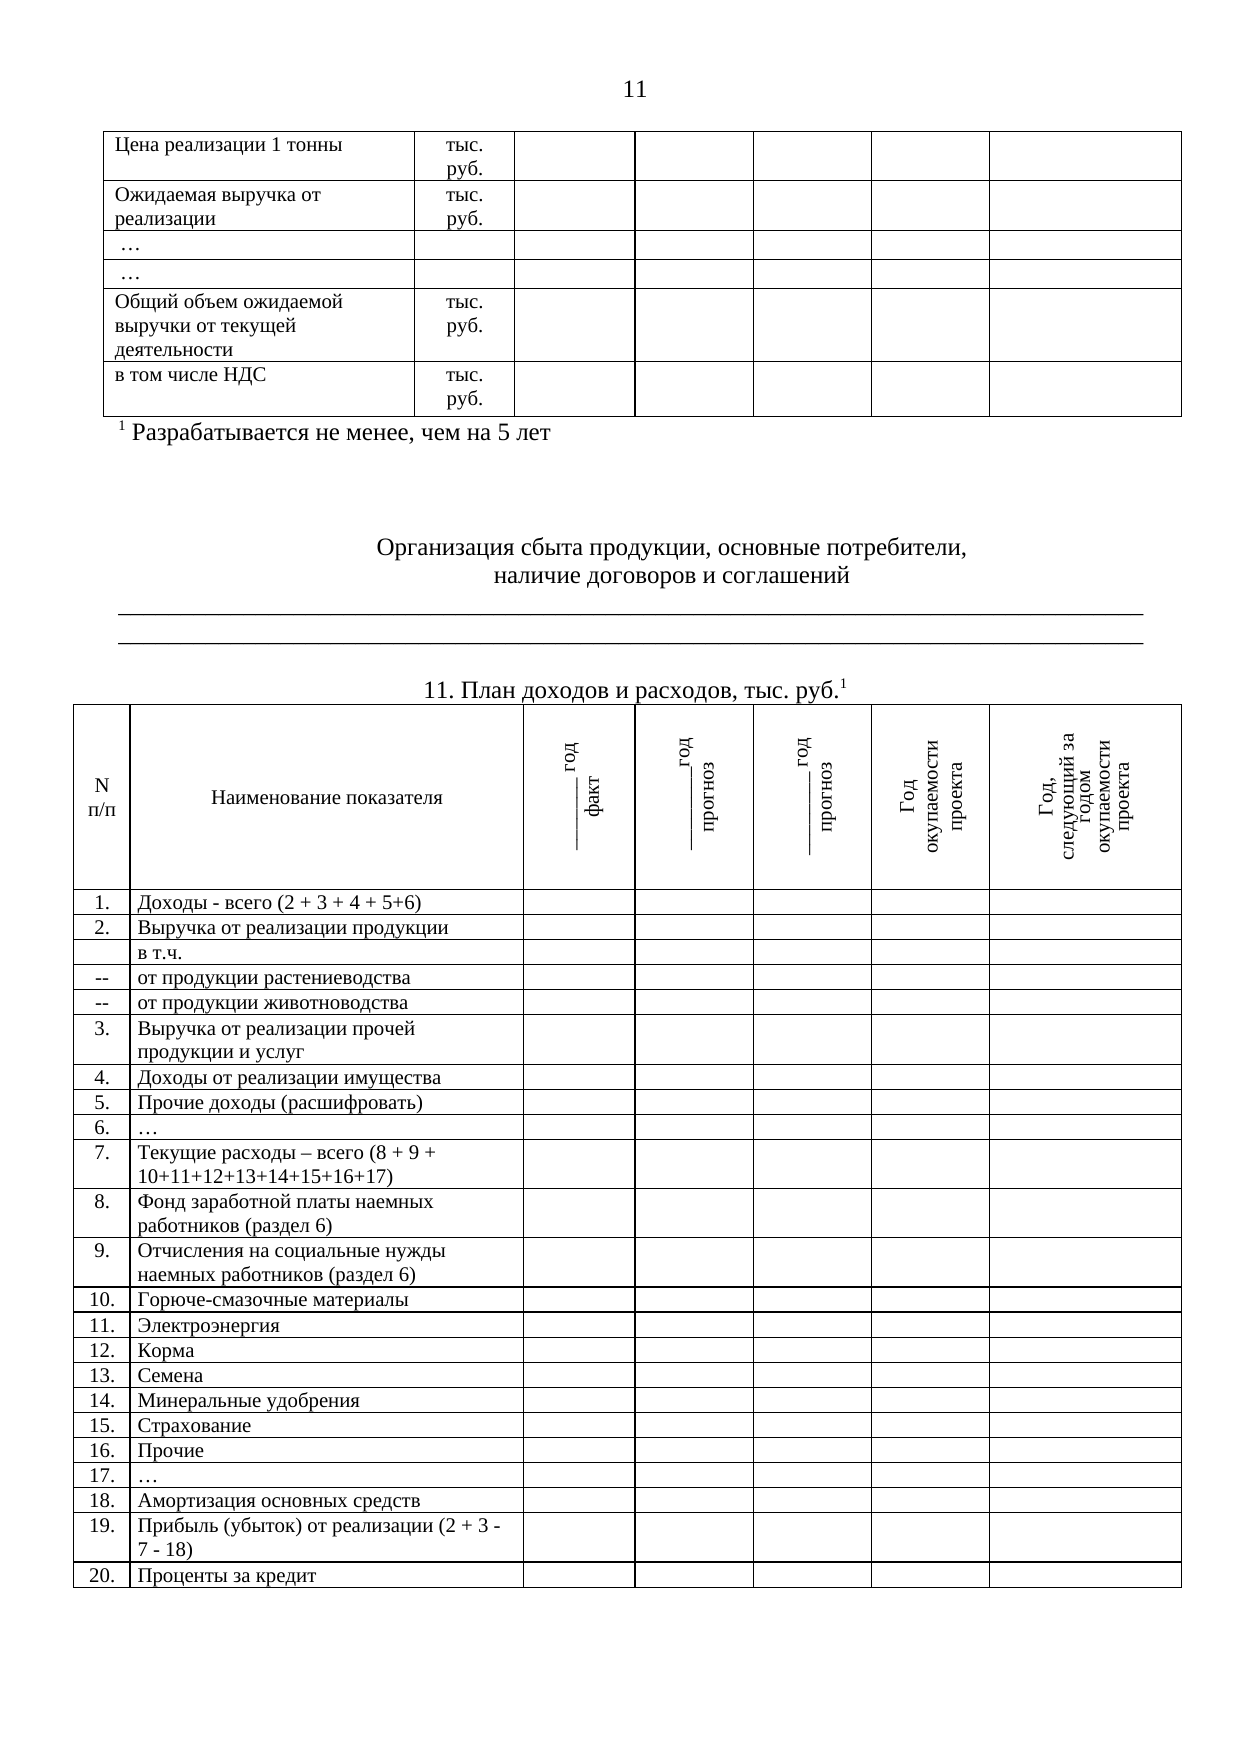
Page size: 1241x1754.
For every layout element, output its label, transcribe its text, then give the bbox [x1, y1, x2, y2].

table_cell от продукции животноводства [131, 990, 523, 1014]
table_cell [990, 890, 1181, 914]
table_header ________год прогноз [636, 705, 753, 889]
table_cell [524, 1090, 634, 1114]
table_cell [524, 1463, 634, 1487]
table_cell Минеральные удобрения [131, 1388, 523, 1412]
table_cell Корма [131, 1338, 523, 1362]
table_cell [990, 1238, 1181, 1286]
table_cell [872, 1189, 989, 1237]
table_cell [990, 1388, 1181, 1412]
table_cell [872, 1090, 989, 1114]
table_cell [990, 1338, 1181, 1362]
table_cell [754, 260, 871, 288]
table_cell [636, 362, 753, 416]
table_cell Доходы - всего (2 + 3 + 4 + 5+6) [131, 890, 523, 914]
table_cell [872, 1513, 989, 1561]
table_cell 6. [74, 1115, 129, 1139]
table_cell [636, 132, 753, 180]
table_cell [754, 1388, 871, 1412]
table_cell [636, 990, 753, 1014]
table_cell [872, 1413, 989, 1437]
table_cell [515, 181, 634, 229]
table_cell [74, 940, 129, 964]
table_cell [524, 1140, 634, 1188]
table_cell [524, 940, 634, 964]
table_cell [990, 990, 1181, 1014]
table_cell [636, 965, 753, 989]
table_cell [990, 915, 1181, 939]
table_cell [415, 260, 514, 288]
table_cell [990, 1015, 1181, 1063]
table_cell [872, 1140, 989, 1188]
table_cell Общий объем ожидаемой выручки от текущей деятельности [104, 289, 414, 361]
table_cell [636, 890, 753, 914]
table_cell [990, 132, 1181, 180]
table_cell Горюче-смазочные материалы [131, 1288, 523, 1311]
table_cell [872, 289, 989, 361]
table_cell -- [74, 965, 129, 989]
table_cell [754, 231, 871, 259]
table_cell [990, 1363, 1181, 1387]
table_cell [515, 132, 634, 180]
table_cell Фонд заработной платы наемных работников (раздел 6) [131, 1189, 523, 1237]
table_cell [524, 1438, 634, 1462]
table_cell [990, 1140, 1181, 1188]
text __________________________________________________________________________________ [118, 618, 1152, 647]
table_cell [754, 1338, 871, 1362]
table_header Наименование показателя [131, 705, 523, 889]
table_cell [524, 1413, 634, 1437]
table_cell [524, 1563, 634, 1587]
table_cell [990, 289, 1181, 361]
table_cell [636, 1115, 753, 1139]
table_cell [754, 132, 871, 180]
table_cell [524, 1313, 634, 1337]
table_cell [524, 1288, 634, 1311]
table_cell Ожидаемая выручка от реализации [104, 181, 414, 229]
table_cell Цена реализации 1 тонны [104, 132, 414, 180]
table_cell [636, 1238, 753, 1286]
table_cell [754, 1288, 871, 1311]
table_cell [872, 1015, 989, 1063]
table_cell [636, 1090, 753, 1114]
table_cell [754, 289, 871, 361]
table_cell 1. [74, 890, 129, 914]
table_cell [754, 1189, 871, 1237]
table_cell [754, 1238, 871, 1286]
table_header Год, следующий за годом окупаемости проекта [990, 705, 1181, 889]
table_cell [524, 1363, 634, 1387]
table_cell [990, 1288, 1181, 1311]
table_cell [754, 1090, 871, 1114]
table_cell [524, 1513, 634, 1561]
table_cell [524, 965, 634, 989]
table_cell [754, 1140, 871, 1188]
table_cell [754, 915, 871, 939]
table_cell тыс. руб. [415, 132, 514, 180]
table_cell [872, 260, 989, 288]
table_header _______ год факт [524, 705, 634, 889]
table_cell [990, 181, 1181, 229]
table_cell [990, 231, 1181, 259]
table_cell 11. [74, 1313, 129, 1337]
table_cell в том числе НДС [104, 362, 414, 416]
table_cell 3. [74, 1015, 129, 1063]
table_cell [872, 181, 989, 229]
table_cell [636, 260, 753, 288]
table_cell [990, 1065, 1181, 1089]
table_cell [636, 1189, 753, 1237]
table_cell [636, 289, 753, 361]
table_cell [636, 1015, 753, 1063]
table_cell [754, 1463, 871, 1487]
table_cell [872, 1463, 989, 1487]
table_cell [872, 890, 989, 914]
table_cell [415, 231, 514, 259]
table_cell [872, 362, 989, 416]
table_cell 16. [74, 1438, 129, 1462]
table_cell … [131, 1115, 523, 1139]
table_cell 19. [74, 1513, 129, 1561]
table_cell [636, 1363, 753, 1387]
text Организация сбыта продукции, основные потребители, [118, 532, 1152, 560]
table_cell 20. [74, 1563, 129, 1587]
table_cell [754, 965, 871, 989]
table_cell [990, 1563, 1181, 1587]
table_cell [524, 1189, 634, 1237]
table_cell тыс. руб. [415, 181, 514, 229]
table_cell [990, 362, 1181, 416]
table_cell 9. [74, 1238, 129, 1286]
table_cell Электроэнергия [131, 1313, 523, 1337]
table_header ________ год прогноз [754, 705, 871, 889]
table_cell [515, 231, 634, 259]
table_cell [515, 362, 634, 416]
table_cell [524, 1338, 634, 1362]
text __________________________________________________________________________________ [118, 589, 1152, 618]
table_cell [636, 940, 753, 964]
table_cell [990, 1115, 1181, 1139]
table_cell [524, 1238, 634, 1286]
table_cell [524, 990, 634, 1014]
table_cell 10. [74, 1288, 129, 1311]
table_cell [636, 1140, 753, 1188]
table_cell [872, 1388, 989, 1412]
table_cell [636, 1513, 753, 1561]
table_cell [754, 1313, 871, 1337]
table_cell тыс. руб. [415, 362, 514, 416]
table_cell [872, 1438, 989, 1462]
table_cell 14. [74, 1388, 129, 1412]
table_cell [636, 231, 753, 259]
table_cell [872, 965, 989, 989]
table_cell [636, 1438, 753, 1462]
table_cell [754, 1363, 871, 1387]
table_cell [636, 1563, 753, 1587]
table_cell [754, 1563, 871, 1587]
table_cell от продукции растениеводства [131, 965, 523, 989]
table_cell Прочие [131, 1438, 523, 1462]
table_cell [872, 1563, 989, 1587]
table_cell [636, 1388, 753, 1412]
table_cell [524, 890, 634, 914]
table_cell Семена [131, 1363, 523, 1387]
table_cell [872, 132, 989, 180]
table_cell [515, 289, 634, 361]
table_cell [990, 1413, 1181, 1437]
table_cell [872, 1338, 989, 1362]
table_cell в т.ч. [131, 940, 523, 964]
table_cell [872, 915, 989, 939]
table_cell [524, 915, 634, 939]
table_cell [754, 362, 871, 416]
table_cell [636, 1488, 753, 1512]
table_cell [754, 890, 871, 914]
table_cell [754, 1115, 871, 1139]
table_cell [872, 1363, 989, 1387]
text 1 Разрабатывается не менее, чем на 5 лет [118, 417, 1152, 445]
table_cell Проценты за кредит [131, 1563, 523, 1587]
table_cell [524, 1388, 634, 1412]
table_cell Доходы от реализации имущества [131, 1065, 523, 1089]
table_cell [524, 1015, 634, 1063]
table_cell [754, 1513, 871, 1561]
table_cell [872, 1115, 989, 1139]
table_cell … [104, 231, 414, 259]
table_cell [636, 181, 753, 229]
table_cell 12. [74, 1338, 129, 1362]
table_cell 18. [74, 1488, 129, 1512]
table_cell [872, 231, 989, 259]
table_cell тыс. руб. [415, 289, 514, 361]
table_cell [990, 940, 1181, 964]
table_cell … [104, 260, 414, 288]
table_cell [990, 1090, 1181, 1114]
table_cell [872, 1313, 989, 1337]
table_cell -- [74, 990, 129, 1014]
table_cell Страхование [131, 1413, 523, 1437]
table_cell Амортизация основных средств [131, 1488, 523, 1512]
table_header N п/п [74, 705, 129, 889]
table_cell 4. [74, 1065, 129, 1089]
table_cell [872, 1288, 989, 1311]
table_cell [990, 965, 1181, 989]
table_cell 7. [74, 1140, 129, 1188]
table_cell Текущие расходы – всего (8 + 9 + 10+11+12+13+14+15+16+17) [131, 1140, 523, 1188]
text наличие договоров и соглашений [118, 560, 1152, 589]
table_cell [754, 940, 871, 964]
table_cell [754, 1488, 871, 1512]
table_cell Выручка от реализации продукции [131, 915, 523, 939]
table_cell [872, 1065, 989, 1089]
table_cell [872, 1238, 989, 1286]
table_cell [636, 1413, 753, 1437]
table_cell 15. [74, 1413, 129, 1437]
table_cell [524, 1065, 634, 1089]
table_cell 8. [74, 1189, 129, 1237]
table_cell [754, 1413, 871, 1437]
table_cell [636, 1288, 753, 1311]
table_cell [990, 1488, 1181, 1512]
table_cell [754, 181, 871, 229]
table_cell [990, 1438, 1181, 1462]
table_cell [990, 1313, 1181, 1337]
table_cell Прочие доходы (расшифровать) [131, 1090, 523, 1114]
table_cell [636, 1338, 753, 1362]
table_cell [636, 1463, 753, 1487]
table_cell [754, 990, 871, 1014]
table_cell [636, 1065, 753, 1089]
table_cell [872, 990, 989, 1014]
table_cell 5. [74, 1090, 129, 1114]
table_cell [636, 1313, 753, 1337]
table_cell Отчисления на социальные нужды наемных работников (раздел 6) [131, 1238, 523, 1286]
table_cell [990, 1189, 1181, 1237]
table_cell [872, 1488, 989, 1512]
table_cell [754, 1015, 871, 1063]
table_cell [524, 1115, 634, 1139]
table_cell … [131, 1463, 523, 1487]
table_cell [754, 1065, 871, 1089]
table_cell [515, 260, 634, 288]
text 11. План доходов и расходов, тыс. руб.1 [118, 675, 1152, 704]
table_cell 17. [74, 1463, 129, 1487]
table_cell 2. [74, 915, 129, 939]
table_cell [524, 1488, 634, 1512]
table_cell [990, 260, 1181, 288]
table_cell Выручка от реализации прочей продукции и услуг [131, 1015, 523, 1063]
table_cell [990, 1463, 1181, 1487]
table_cell [636, 915, 753, 939]
table_cell [872, 940, 989, 964]
table_cell 13. [74, 1363, 129, 1387]
table_cell [754, 1438, 871, 1462]
table_cell [990, 1513, 1181, 1561]
table_cell Прибыль (убыток) от реализации (2 + 3 - 7 - 18) [131, 1513, 523, 1561]
table_header Год окупаемости проекта [872, 705, 989, 889]
